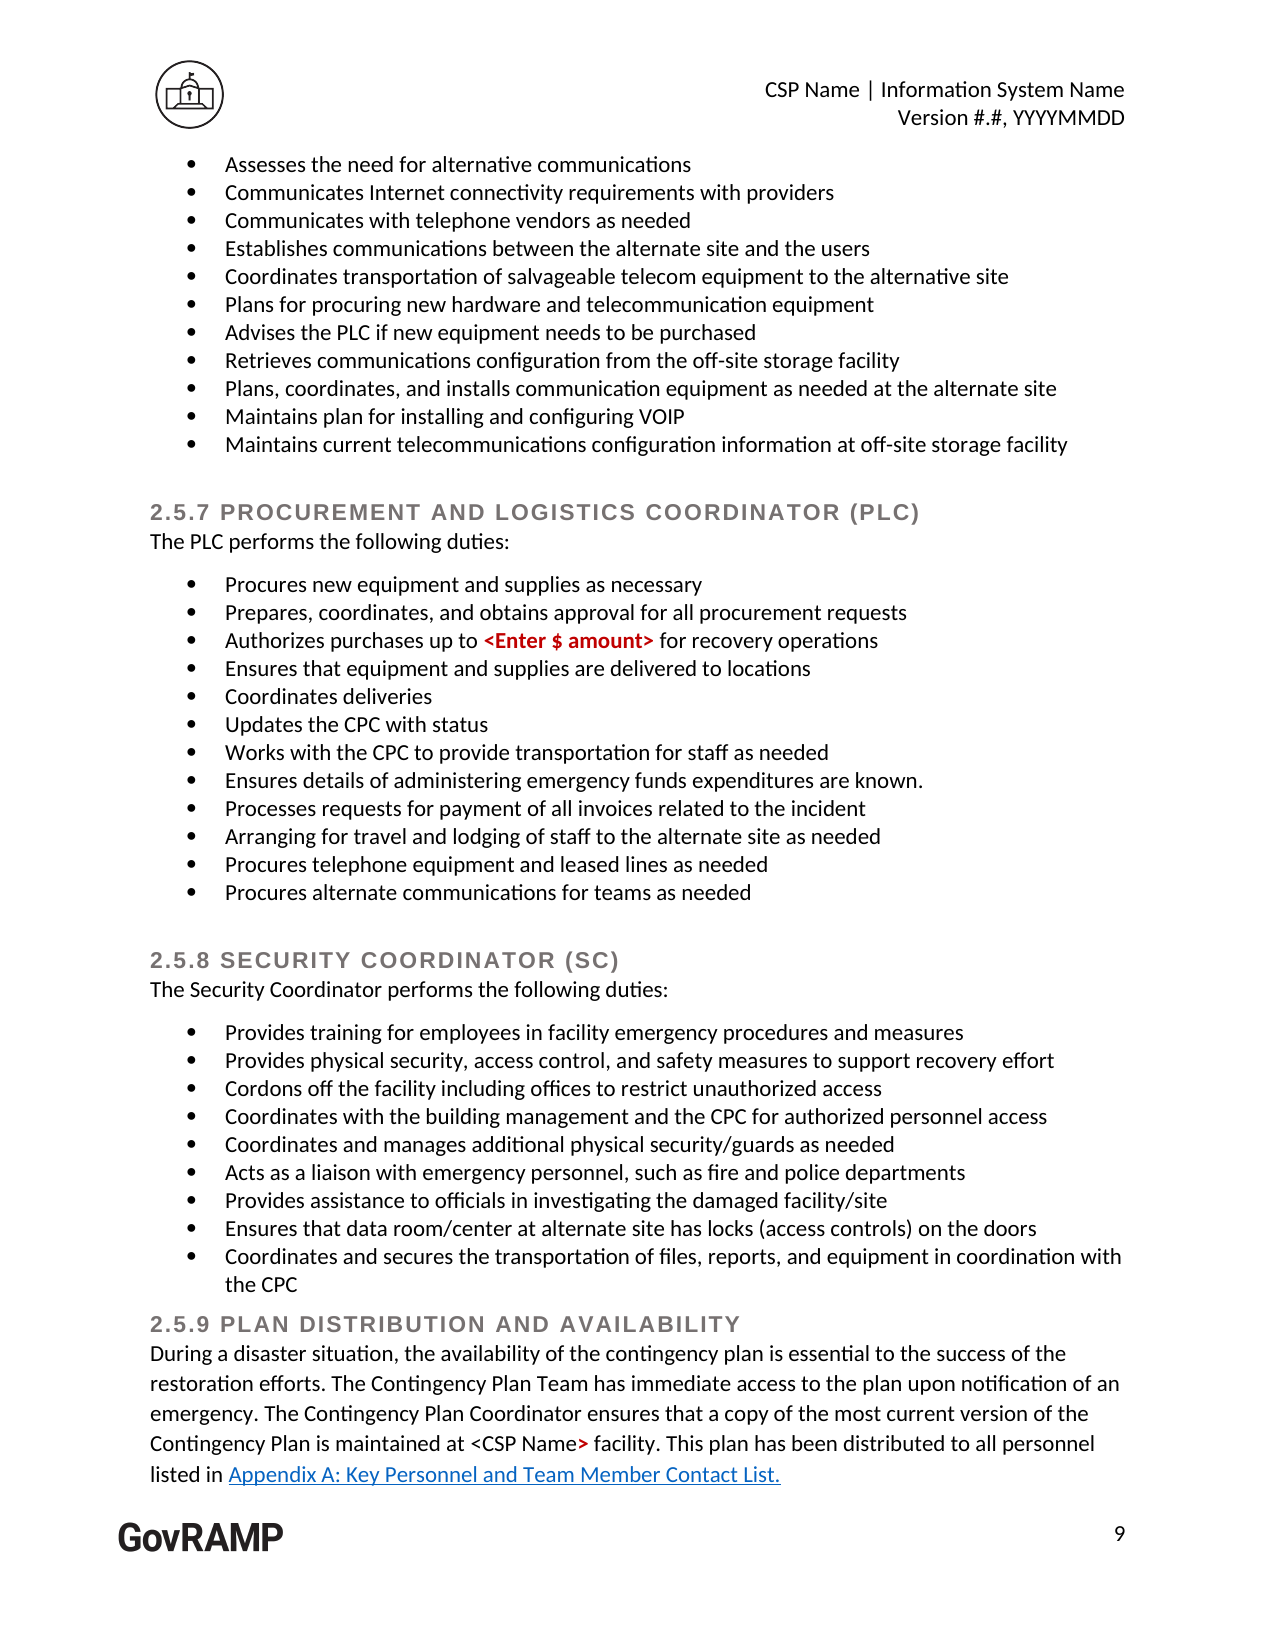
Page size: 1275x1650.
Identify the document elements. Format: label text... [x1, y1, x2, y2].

subtitle Plan Distribution and Availability [150, 1311, 1125, 1337]
list Coordinates and manages additional physical security/guards as needed [187, 1130, 1125, 1158]
text The Security Coordinator performs the following duties: [150, 975, 1125, 1003]
list Authorizes purchases up to for recovery operations [187, 626, 1125, 654]
list Ensures details of administering emergency funds expenditures are known. [187, 766, 1125, 794]
list Processes requests for payment of all invoices related to the incident [187, 794, 1125, 822]
list Retrieves communications configuration from the off-site storage facility [187, 346, 1125, 374]
picture [151, 56, 227, 133]
list Plans, coordinates, and installs communication equipment as needed at the alternate site [187, 374, 1125, 402]
list Updates the CPC with status [187, 710, 1125, 738]
subtitle Procurement and Logistics Coordinator (PLC) [150, 499, 1125, 525]
list Acts as a liaison with emergency personnel, such as fire and police departments [187, 1158, 1125, 1186]
list Maintains plan for installing and configuring VOIP [187, 402, 1125, 430]
list Works with the CPC to provide transportation for staff as needed [187, 738, 1125, 766]
list Communicates Internet connectivity requirements with providers [187, 178, 1125, 206]
list Ensures that equipment and supplies are delivered to locations [187, 654, 1125, 682]
list Maintains current telecommunications configuration information at off-site storage facility [187, 430, 1125, 458]
list Ensures that data room/center at alternate site has locks (access controls) on the doors [187, 1214, 1125, 1242]
list Provides physical security, access control, and safety measures to support recovery effort [187, 1046, 1125, 1074]
list Communicates with telephone vendors as needed [187, 206, 1125, 234]
list Plans for procuring new hardware and telecommunication equipment [187, 290, 1125, 318]
list Provides assistance to officials in investigating the damaged facility/site [187, 1186, 1125, 1214]
list Procures new equipment and supplies as necessary [187, 570, 1125, 598]
list Establishes communications between the alternate site and the users [187, 234, 1125, 262]
list Provides training for employees in facility emergency procedures and measures [187, 1018, 1125, 1046]
list Coordinates and secures the transportation of files, reports, and equipment in coordination with the CPC [187, 1242, 1125, 1298]
list Coordinates transportation of salvageable telecom equipment to the alternative site [187, 262, 1125, 290]
list Coordinates deliveries [187, 682, 1125, 710]
subtitle Security Coordinator (SC) [150, 947, 1125, 973]
list Advises the PLC if new equipment needs to be purchased [187, 318, 1125, 346]
list Procures alternate communications for teams as needed [187, 878, 1125, 906]
list Prepares, coordinates, and obtains approval for all procurement requests [187, 598, 1125, 626]
list Procures telephone equipment and leased lines as needed [187, 850, 1125, 878]
list Cordons off the facility including offices to restrict unauthorized access [187, 1074, 1125, 1102]
list Arranging for travel and lodging of staff to the alternate site as needed [187, 822, 1125, 850]
list Coordinates with the building management and the CPC for authorized personnel access [187, 1102, 1125, 1130]
picture [117, 1520, 285, 1554]
list Assesses the need for alternative communications [187, 150, 1125, 178]
text During a disaster situation, the availability of the contingency plan is essential to the success of the restoration efforts. The Contingency Plan Team has immediate access to the plan upon notification of an emergency. The Contingency Plan Coordinator ensures that a copy of the most current version of the Contingency Plan is maintained at > facility. This plan has been distributed to all personnel listed in Appendix A: Key Personnel and Team Member Contact List. [150, 1339, 1125, 1488]
text The PLC performs the following duties: [150, 527, 1125, 555]
